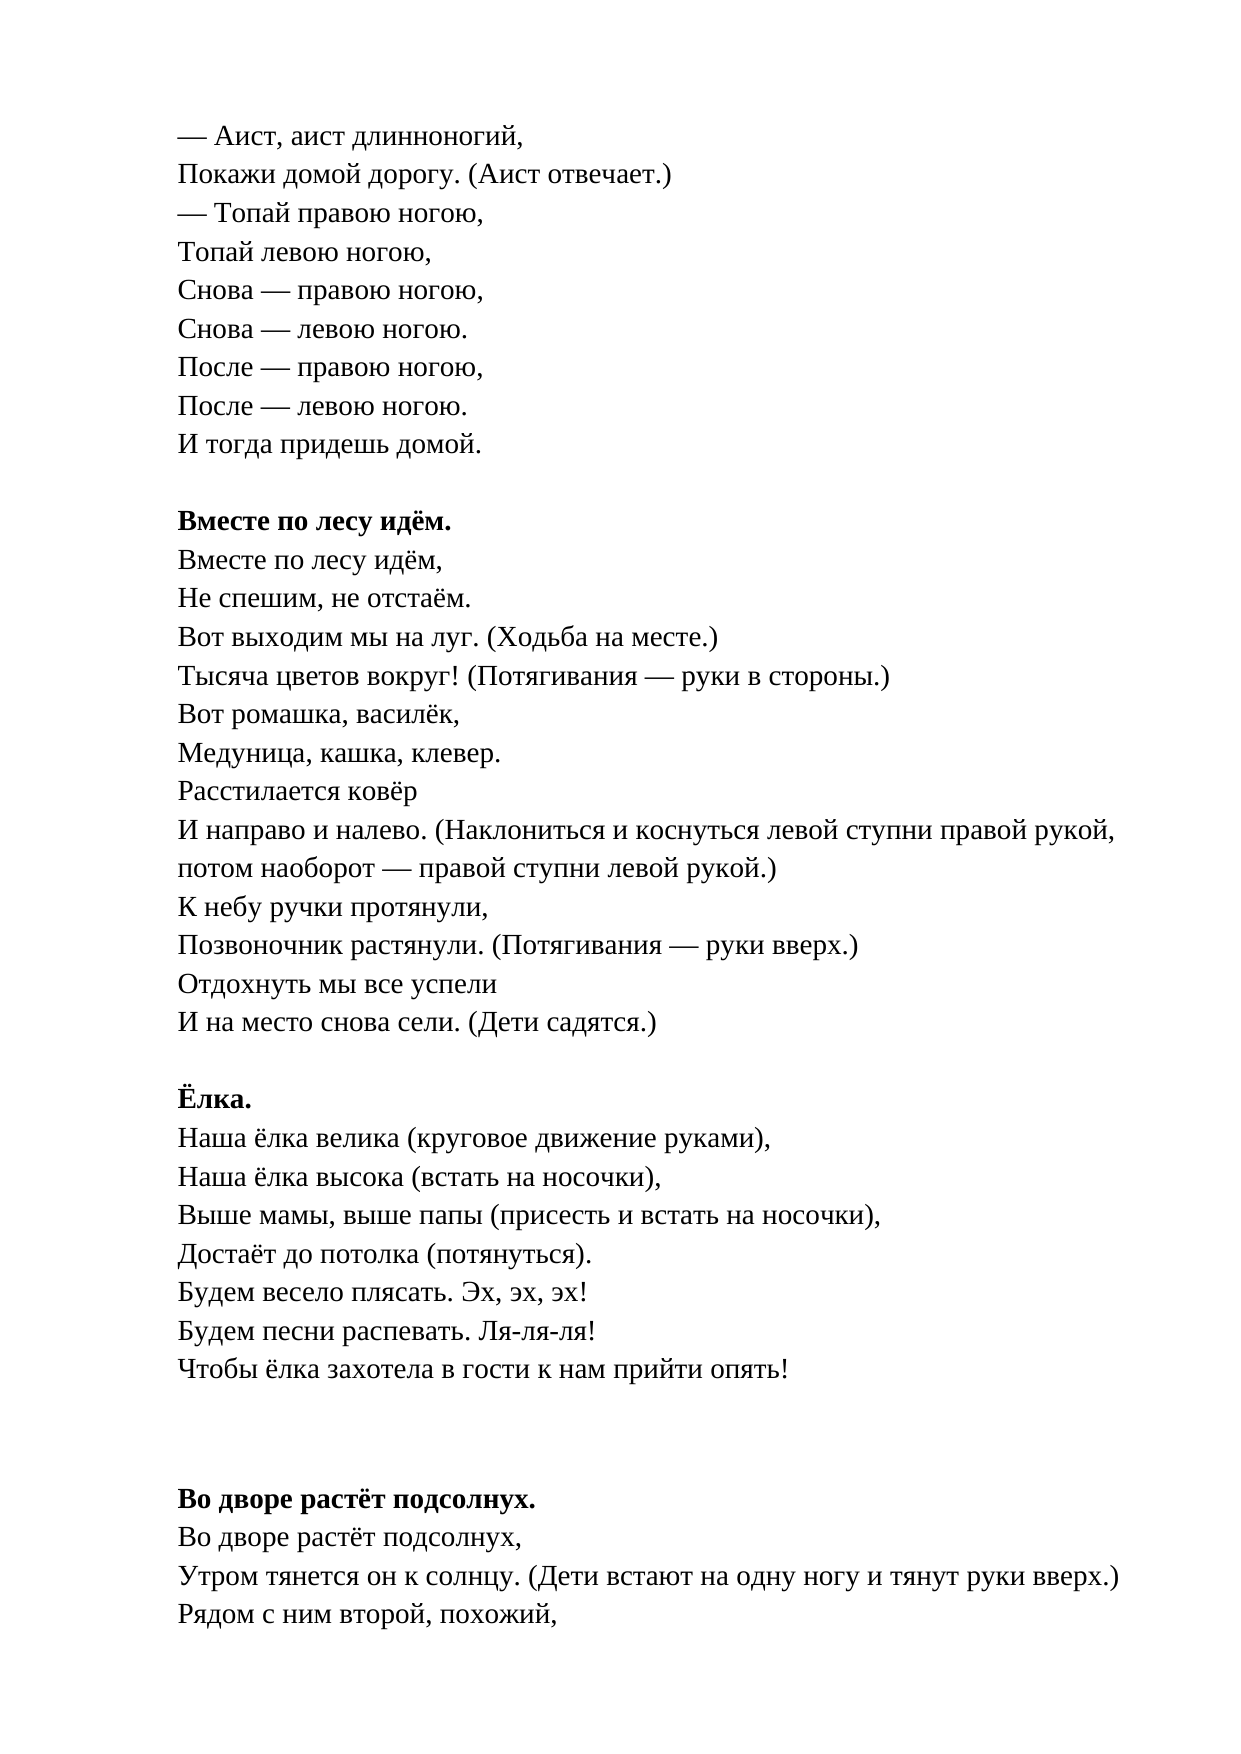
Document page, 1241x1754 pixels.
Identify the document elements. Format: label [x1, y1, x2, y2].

text [177, 1481, 1152, 1630]
text [177, 118, 1152, 1456]
